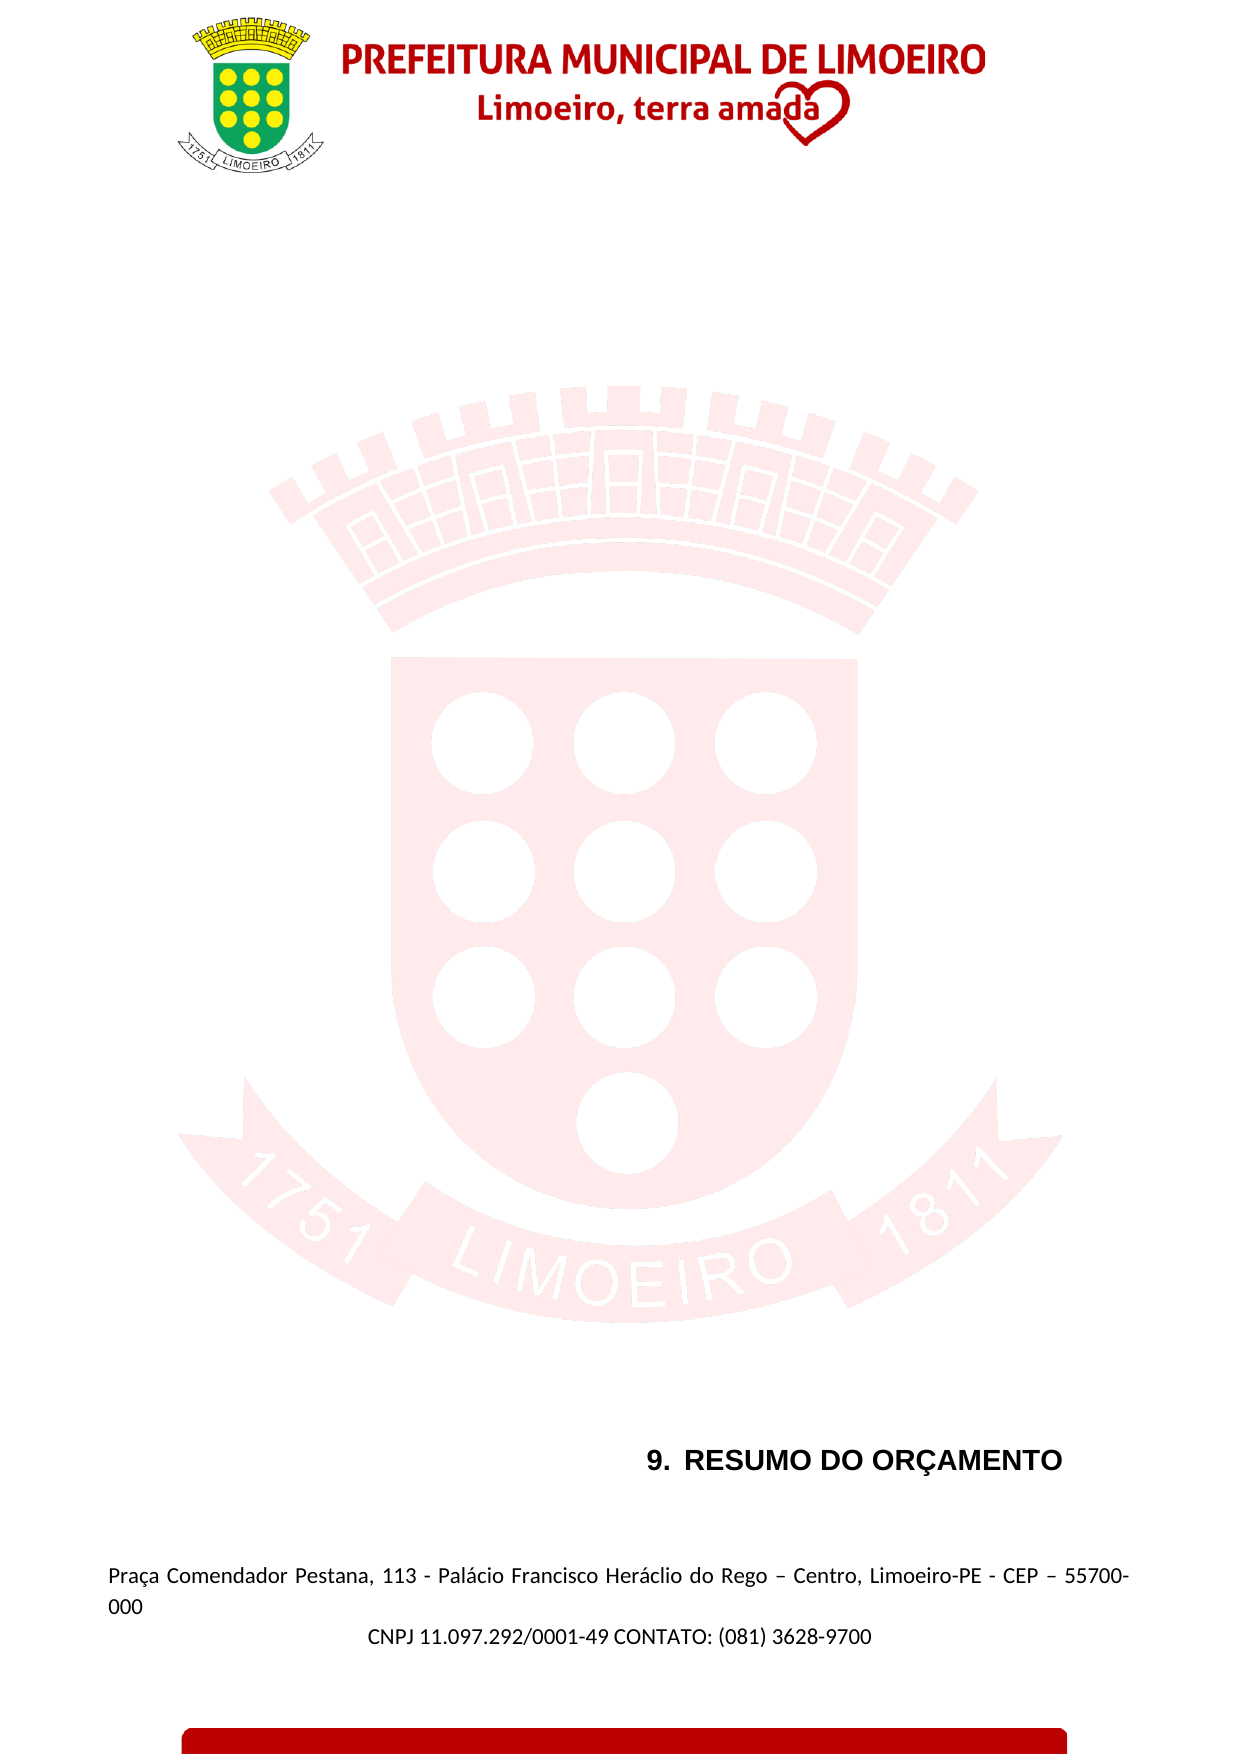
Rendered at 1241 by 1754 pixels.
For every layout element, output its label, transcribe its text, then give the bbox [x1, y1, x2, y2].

subtitle RESUMO DO ORÇAMENTO [215, 1442, 1063, 1476]
picture [177, 385, 1063, 1323]
picture [177, 17, 986, 173]
picture [181, 1728, 1068, 1754]
